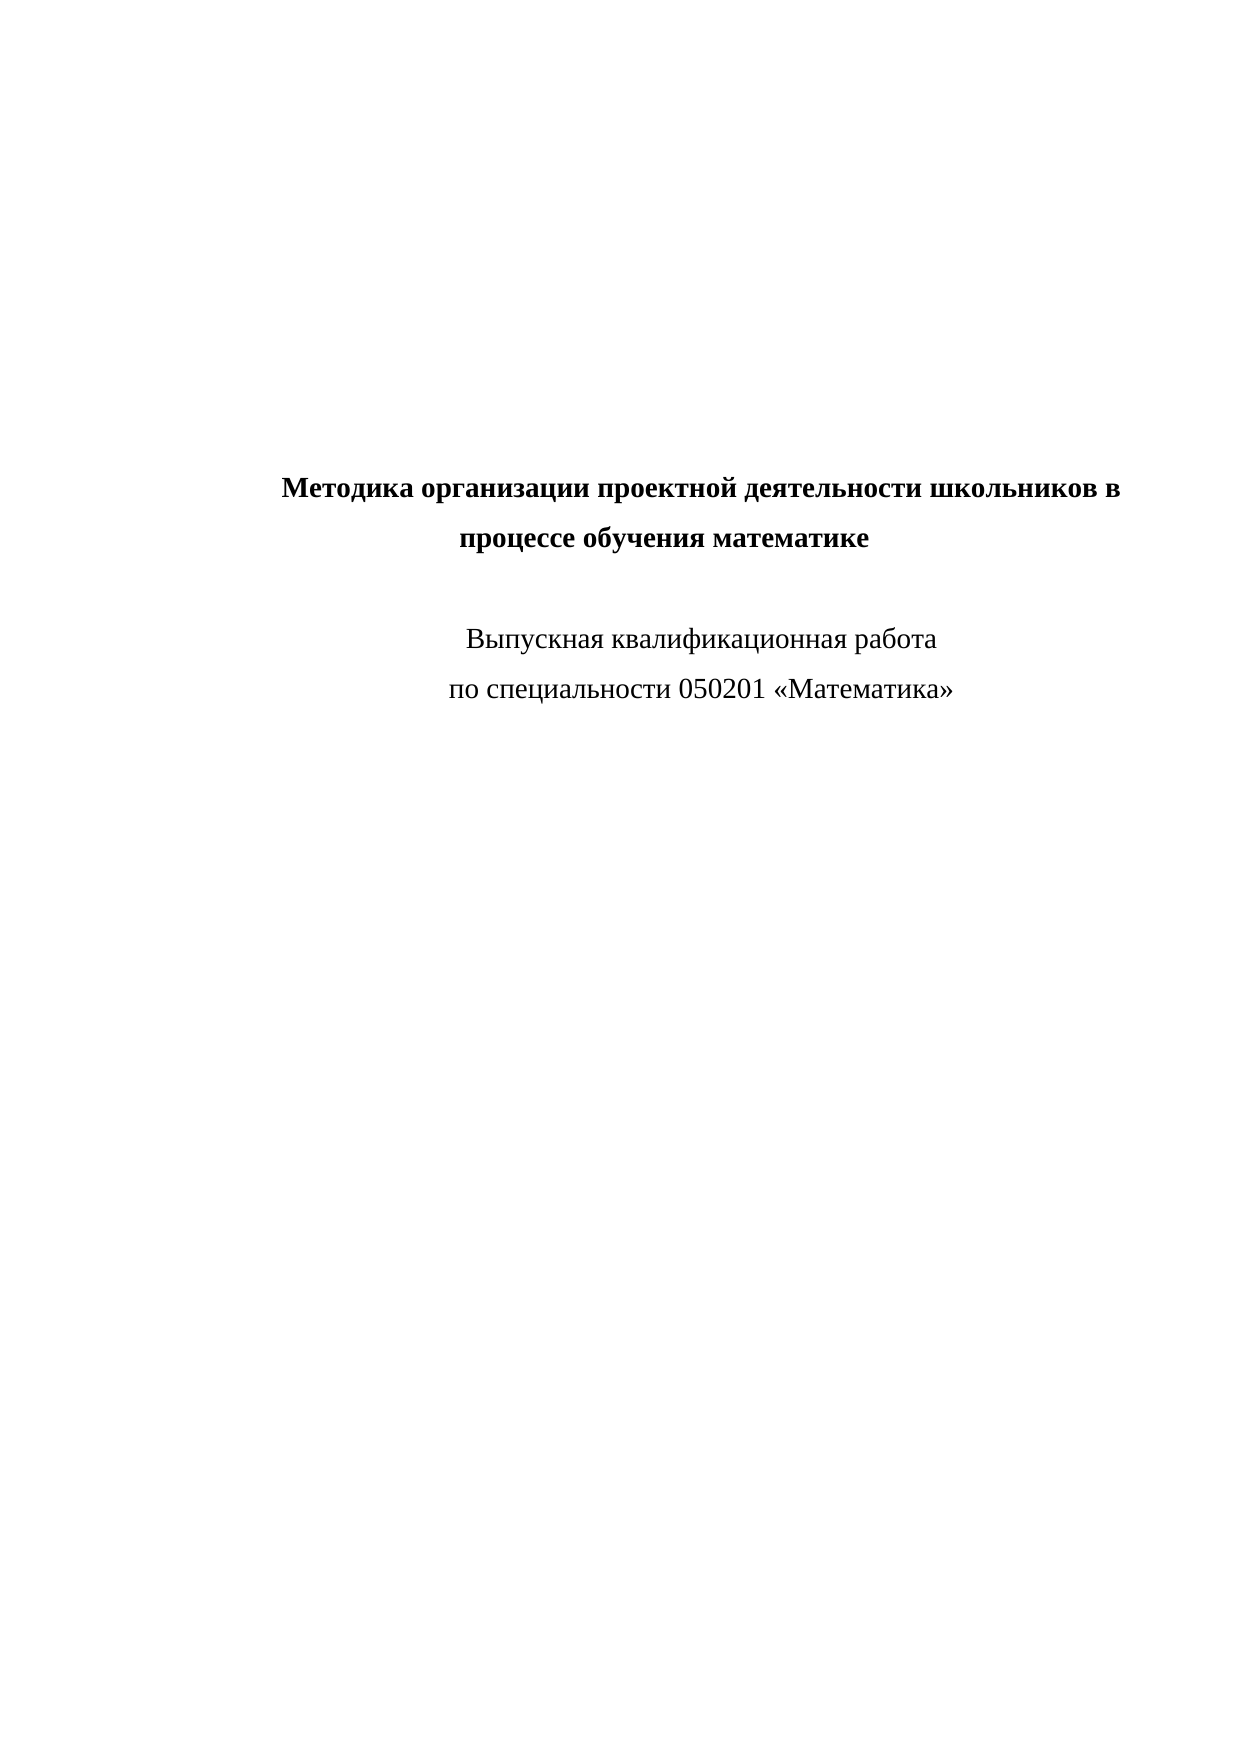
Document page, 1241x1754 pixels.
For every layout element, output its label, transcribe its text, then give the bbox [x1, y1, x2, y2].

text Методика организации проектной деятельности школьников в процессе обучения математике [177, 470, 1152, 554]
text Выпускная квалификационная работа [177, 621, 1152, 655]
text по специальности 050201 «Математика» [177, 672, 1152, 705]
